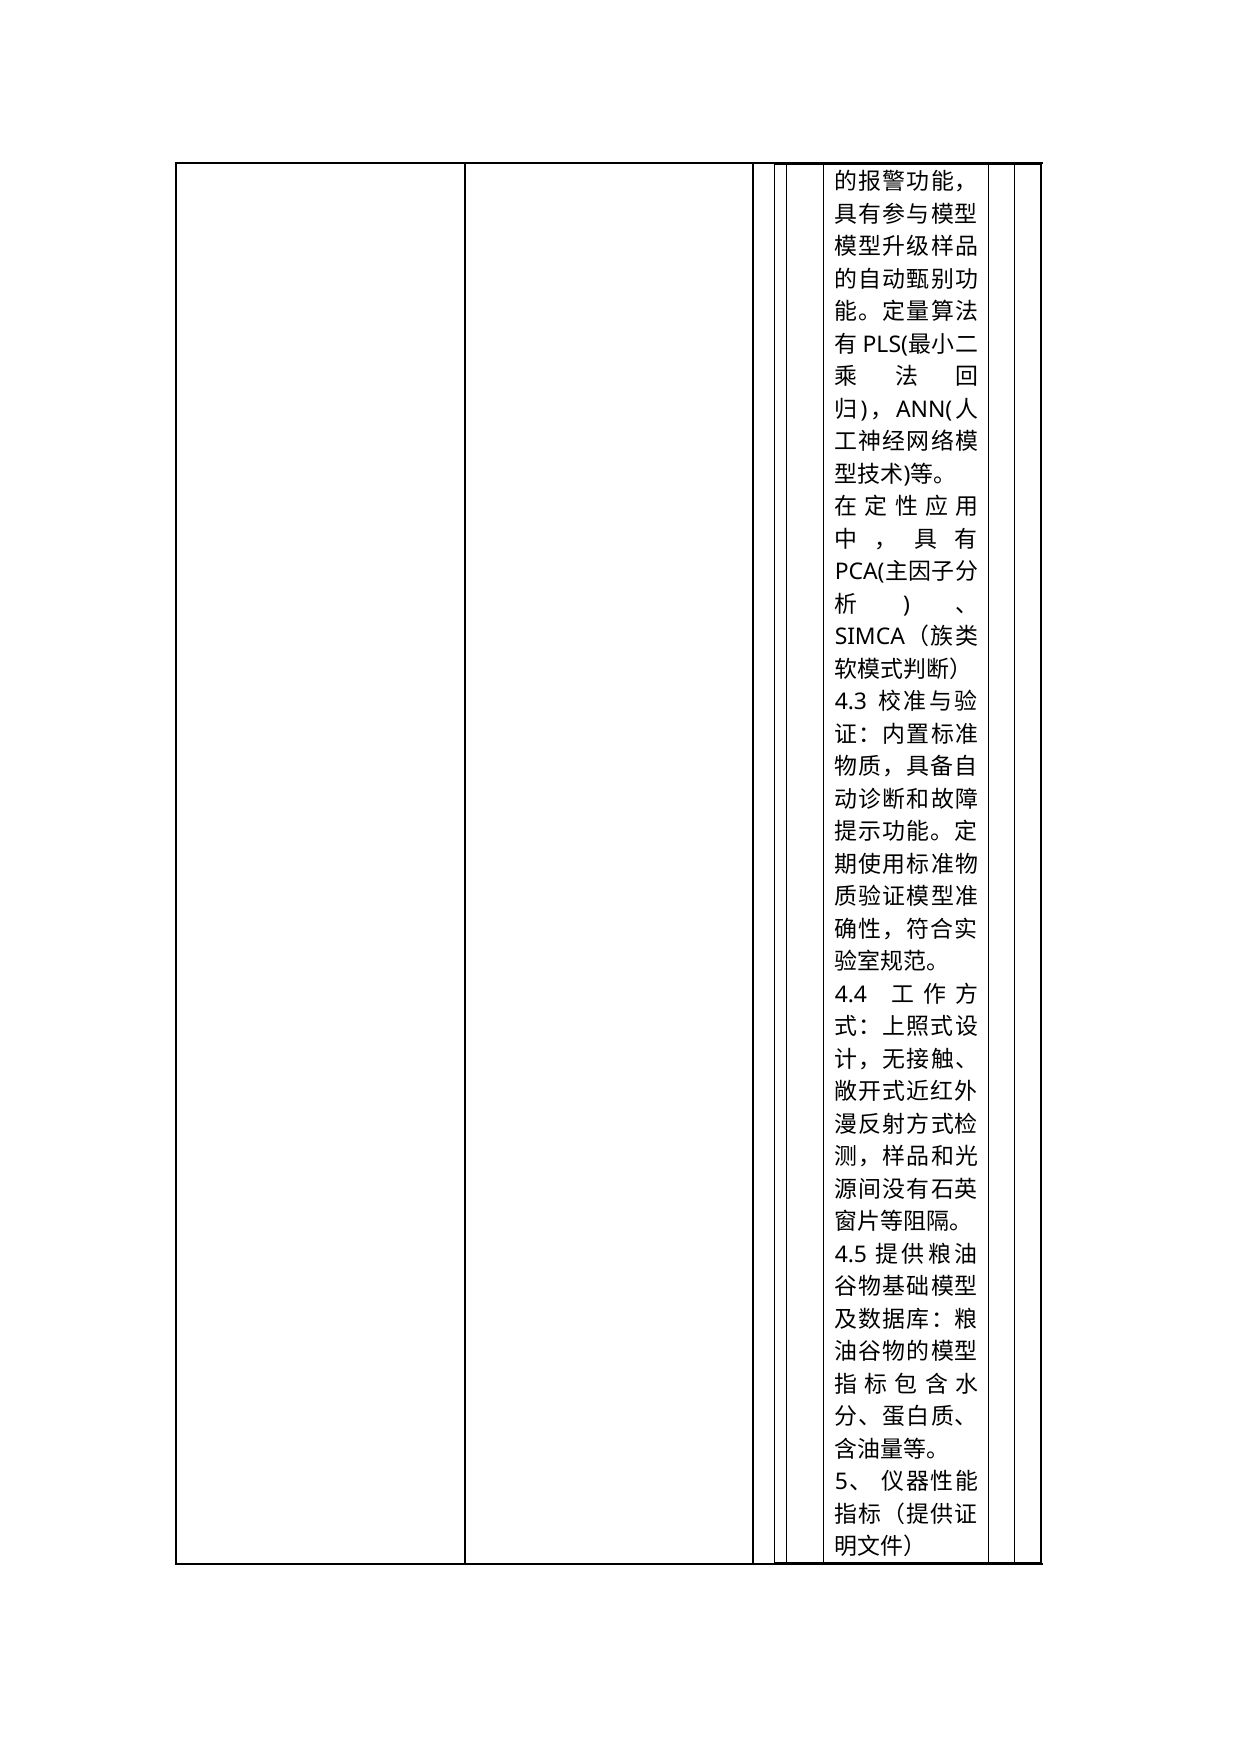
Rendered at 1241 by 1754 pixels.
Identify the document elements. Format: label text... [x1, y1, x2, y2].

table_cell [989, 165, 1014, 1562]
table_cell [754, 164, 774, 1563]
table_cell [787, 165, 823, 1562]
table_cell [824, 165, 988, 1562]
table_cell [775, 165, 786, 1562]
table_cell 1 [177, 164, 464, 1563]
table_cell ▲ [466, 164, 752, 1563]
table_cell [1015, 165, 1040, 1562]
